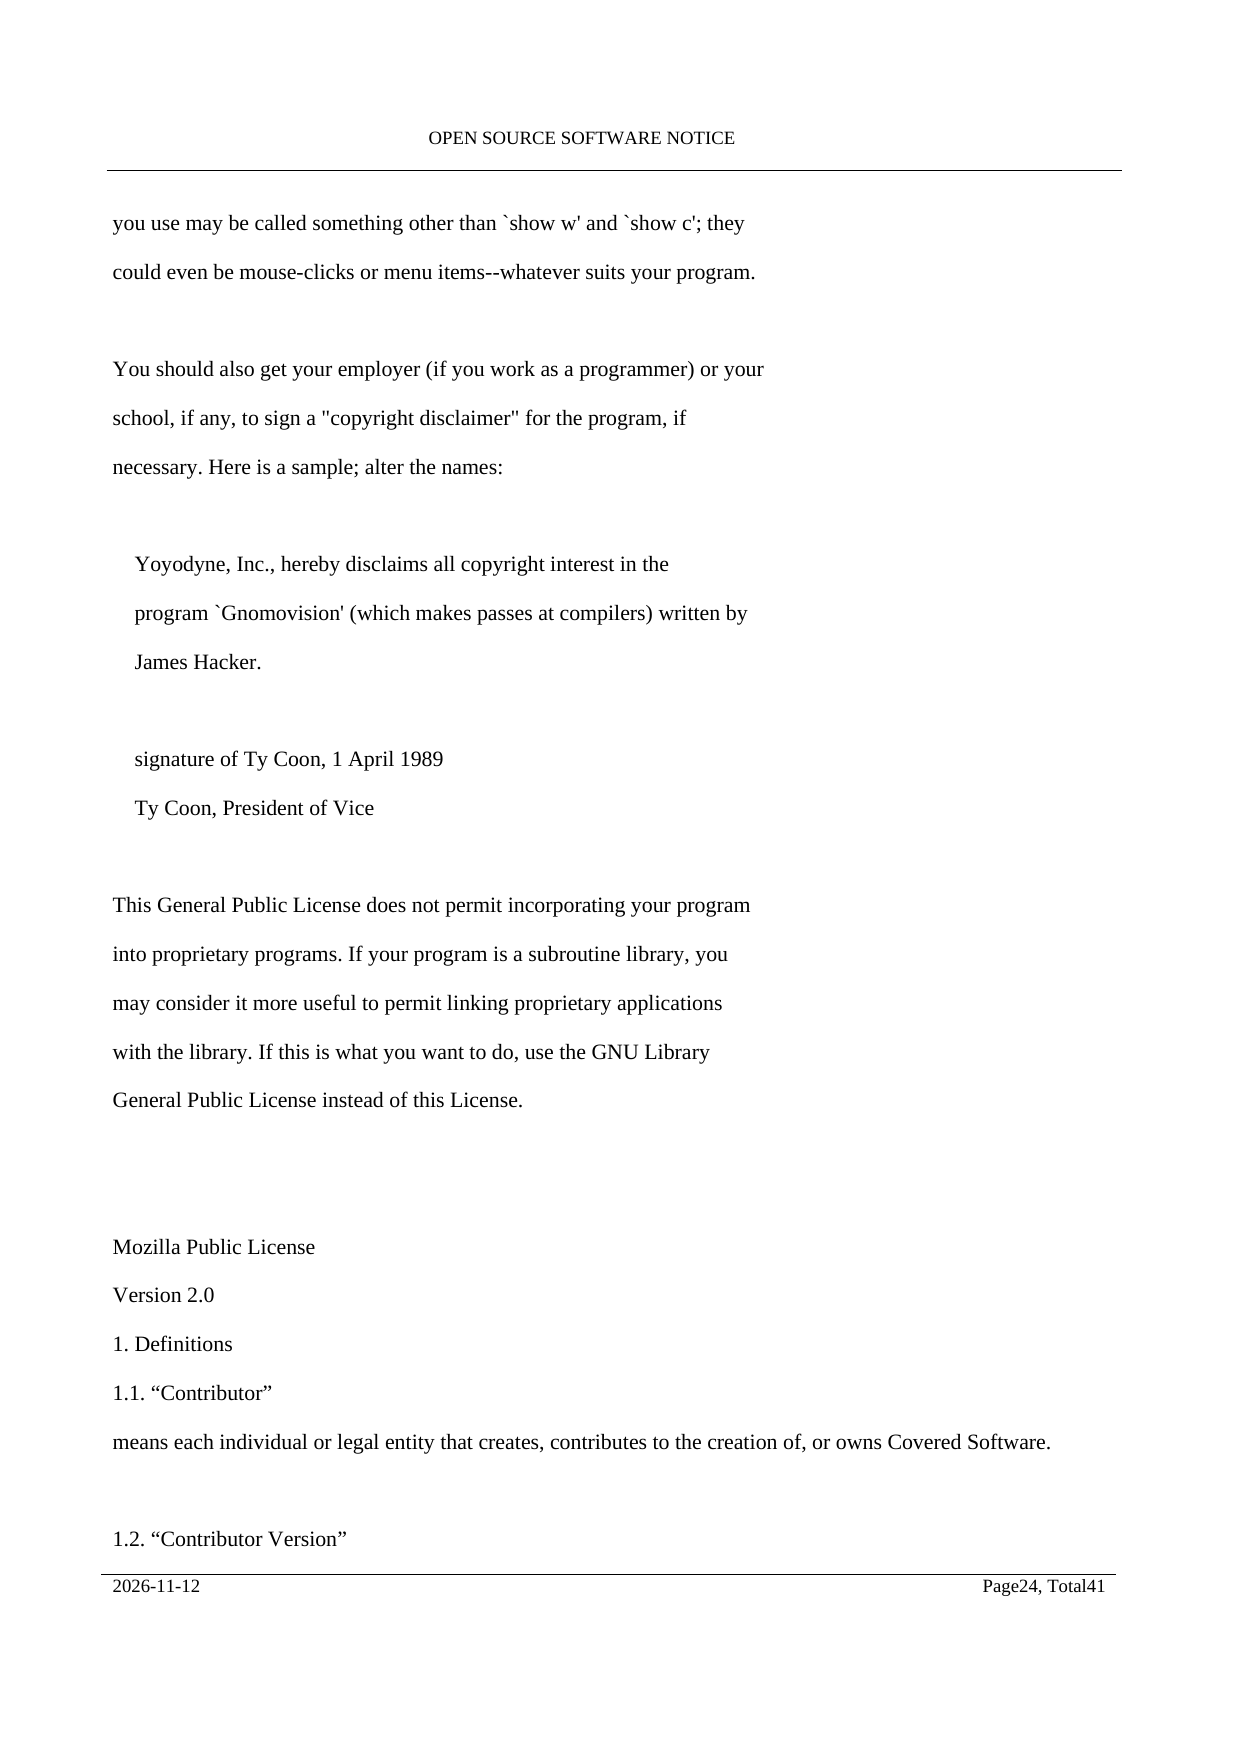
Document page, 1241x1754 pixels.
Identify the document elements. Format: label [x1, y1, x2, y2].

text [112, 206, 1128, 1555]
